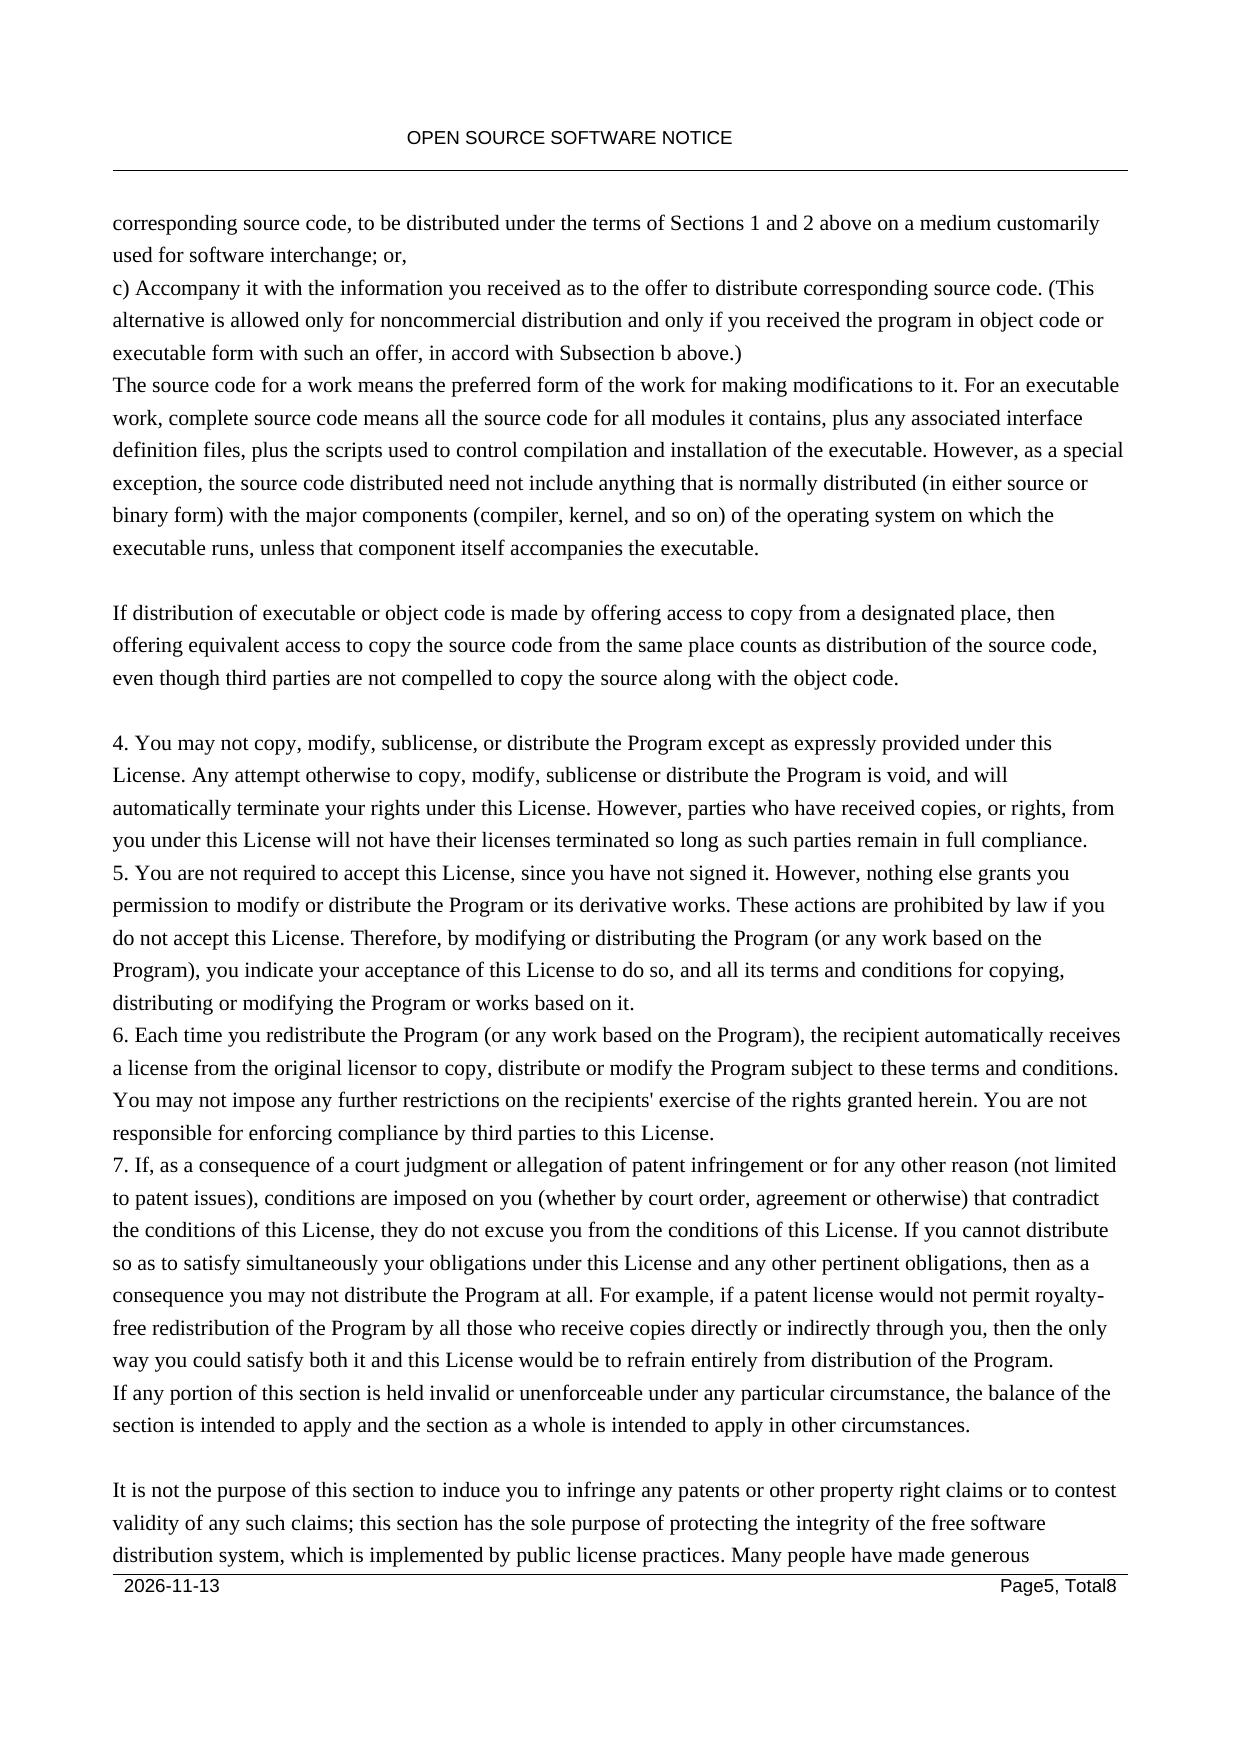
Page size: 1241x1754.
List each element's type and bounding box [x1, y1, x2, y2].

text [112, 206, 1128, 1571]
